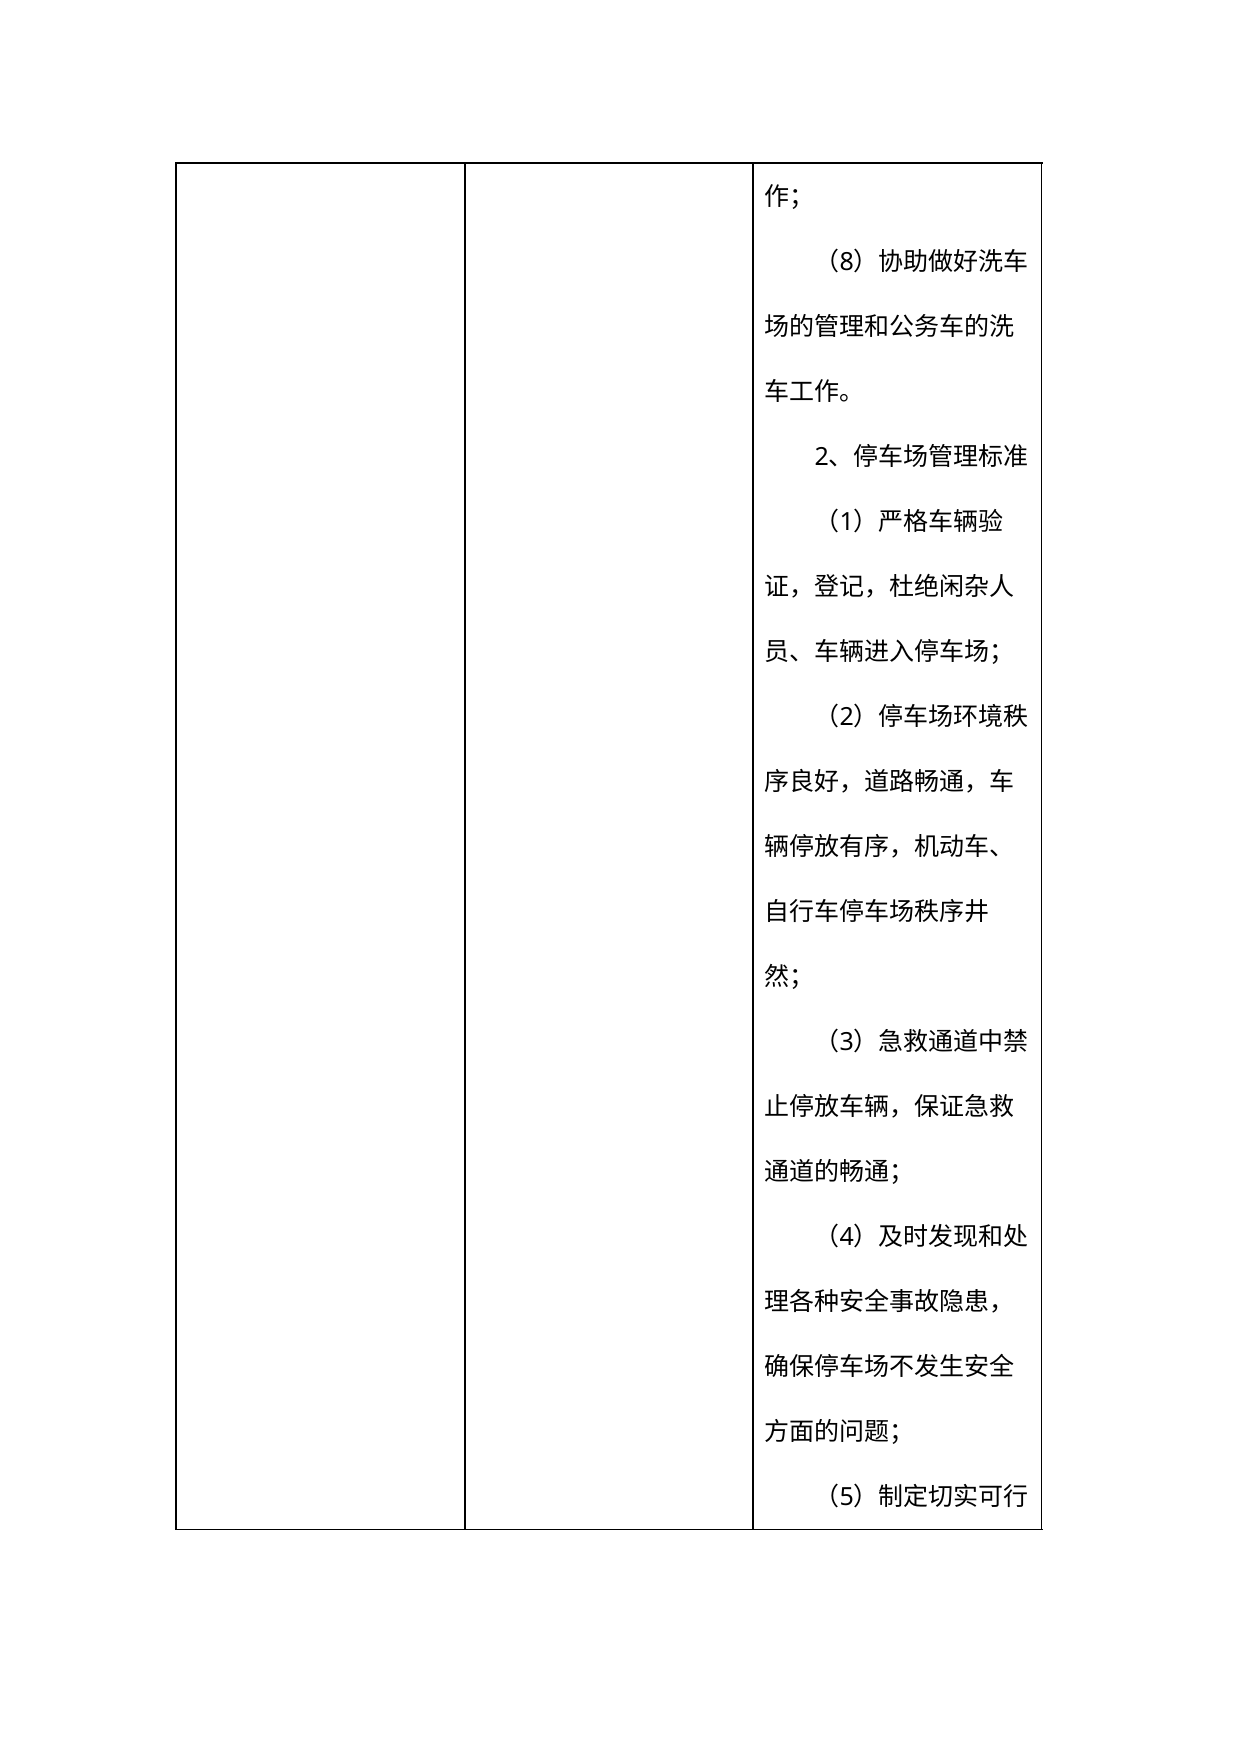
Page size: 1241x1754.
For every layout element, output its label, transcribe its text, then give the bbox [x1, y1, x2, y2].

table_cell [754, 164, 1041, 1528]
table_cell 1 [177, 164, 464, 1528]
table_cell [466, 164, 752, 1528]
